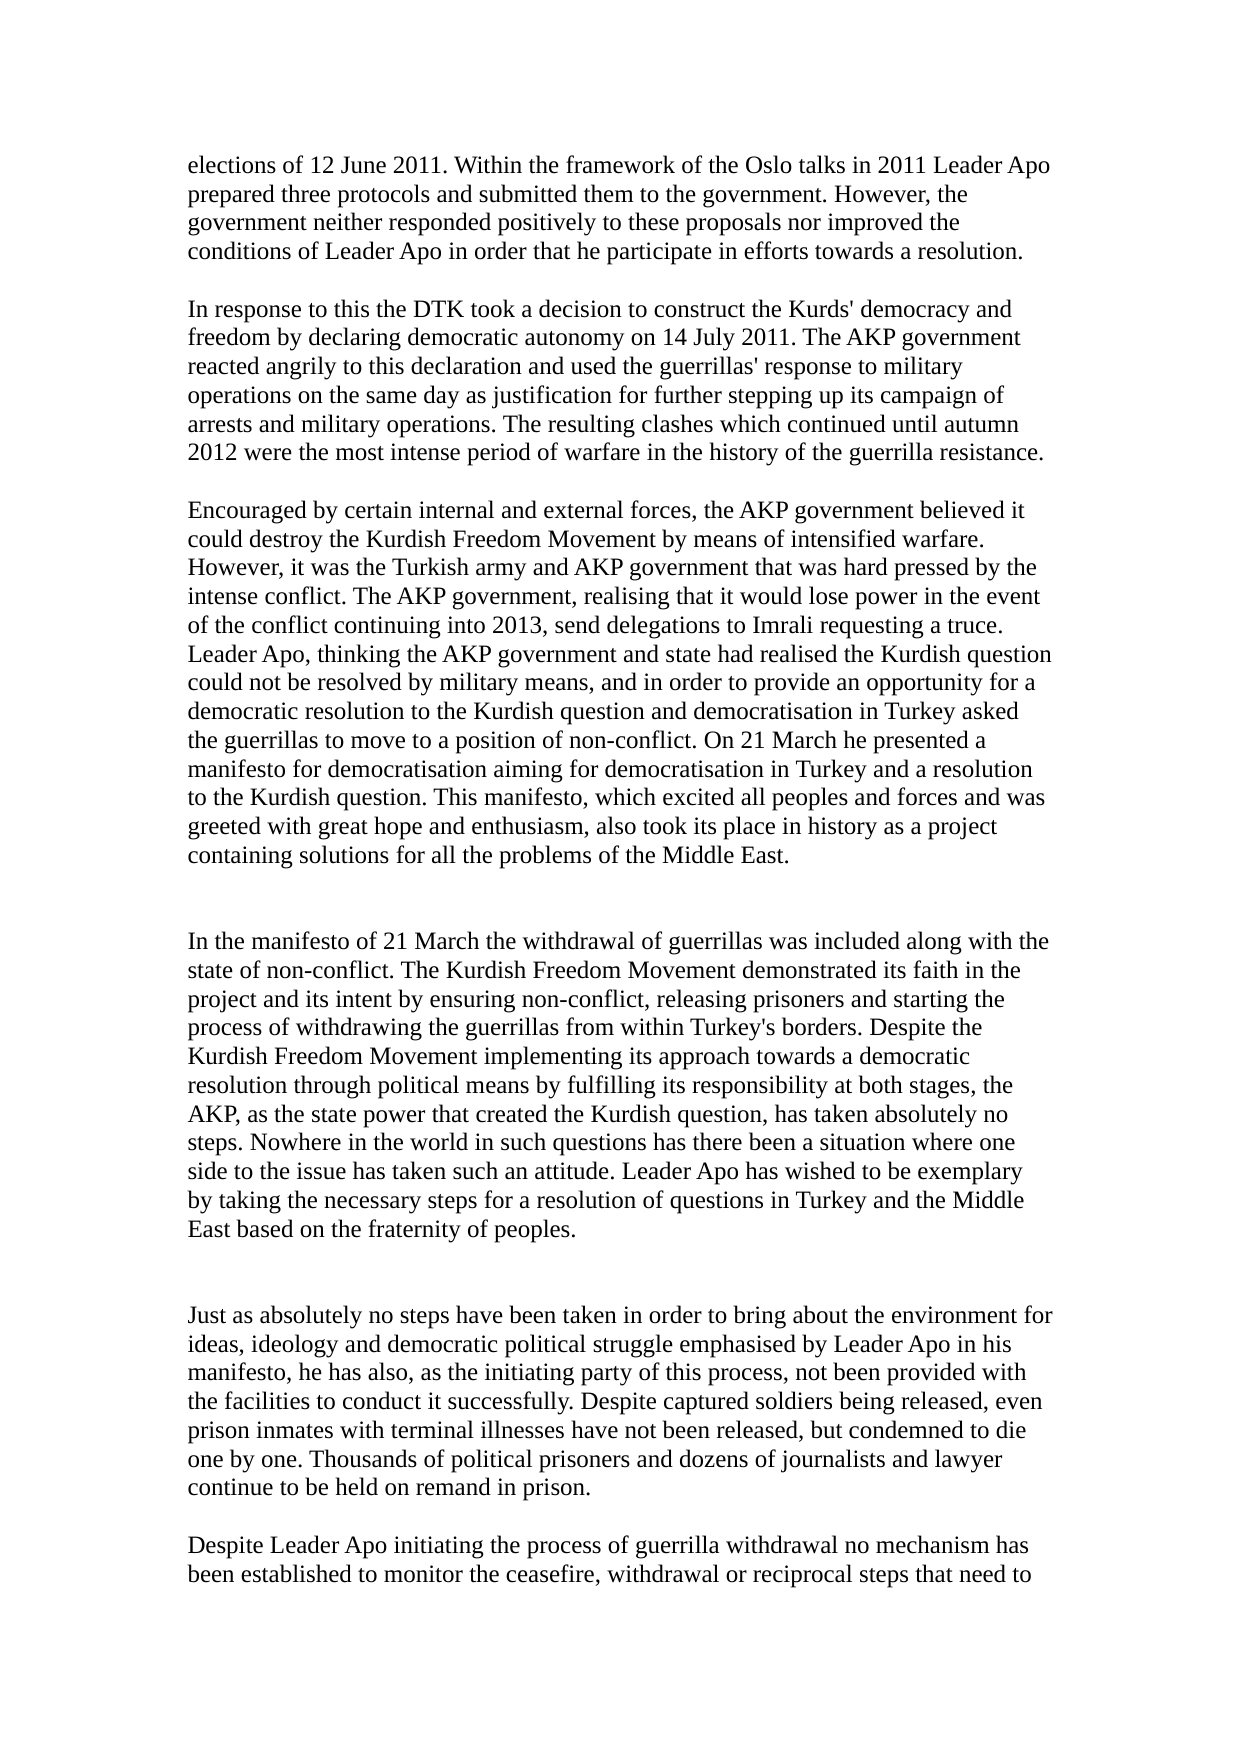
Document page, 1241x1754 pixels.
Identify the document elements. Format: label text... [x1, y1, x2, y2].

text In response to this the DTK took a decision to construct the Kurds' democracy and freedom by declaring democratic autonomy on 14 July 2011. The AKP government reacted angrily to this declaration and used the guerrillas' response to military operations on the same day as justification for further stepping up its campaign of arrests and military operations. The resulting clashes which continued until autumn 2012 were the most intense period of warfare in the history of the guerrilla resistance. [187, 294, 1053, 466]
text Just as absolutely no steps have been taken in order to bring about the environment for ideas, ideology and democratic political struggle emphasised by Leader Apo in his manifesto, he has also, as the initiating party of this process, not been provided with the facilities to conduct it successfully. Despite captured soldiers being released, even prison inmates with terminal illnesses have not been released, but condemned to die one by one. Thousands of political prisoners and dozens of journalists and lawyer continue to be held on remand in prison. [187, 1300, 1053, 1501]
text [187, 150, 1053, 265]
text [187, 1530, 1053, 1587]
text In the manifesto of 21 March the withdrawal of guerrillas was included along with the state of non-conflict. The Kurdish Freedom Movement demonstrated its faith in the project and its intent by ensuring non-conflict, releasing prisoners and starting the process of withdrawing the guerrillas from within Turkey's borders. Despite the Kurdish Freedom Movement implementing its approach towards a democratic resolution through political means by fulfilling its responsibility at both stages, the AKP, as the state power that created the Kurdish question, has taken absolutely no steps. Nowhere in the world in such questions has there been a situation where one side to the issue has taken such an attitude. Leader Apo has wished to be exemplary by taking the necessary steps for a resolution of questions in Turkey and the Middle East based on the fraternity of peoples. [187, 926, 1053, 1242]
text Encouraged by certain internal and external forces, the AKP government believed it could destroy the Kurdish Freedom Movement by means of intensified warfare. However, it was the Turkish army and AKP government that was hard pressed by the intense conflict. The AKP government, realising that it would lose power in the event of the conflict continuing into 2013, send delegations to Imrali requesting a truce. Leader Apo, thinking the AKP government and state had realised the Kurdish question could not be resolved by military means, and in order to provide an opportunity for a democratic resolution to the Kurdish question and democratisation in Turkey asked the guerrillas to move to a position of non-conflict. On 21 March he presented a manifesto for democratisation aiming for democratisation in Turkey and a resolution to the Kurdish question. This manifesto, which excited all peoples and forces and was greeted with great hope and enthusiasm, also took its place in history as a project containing solutions for all the problems of the Middle East. [187, 495, 1053, 869]
